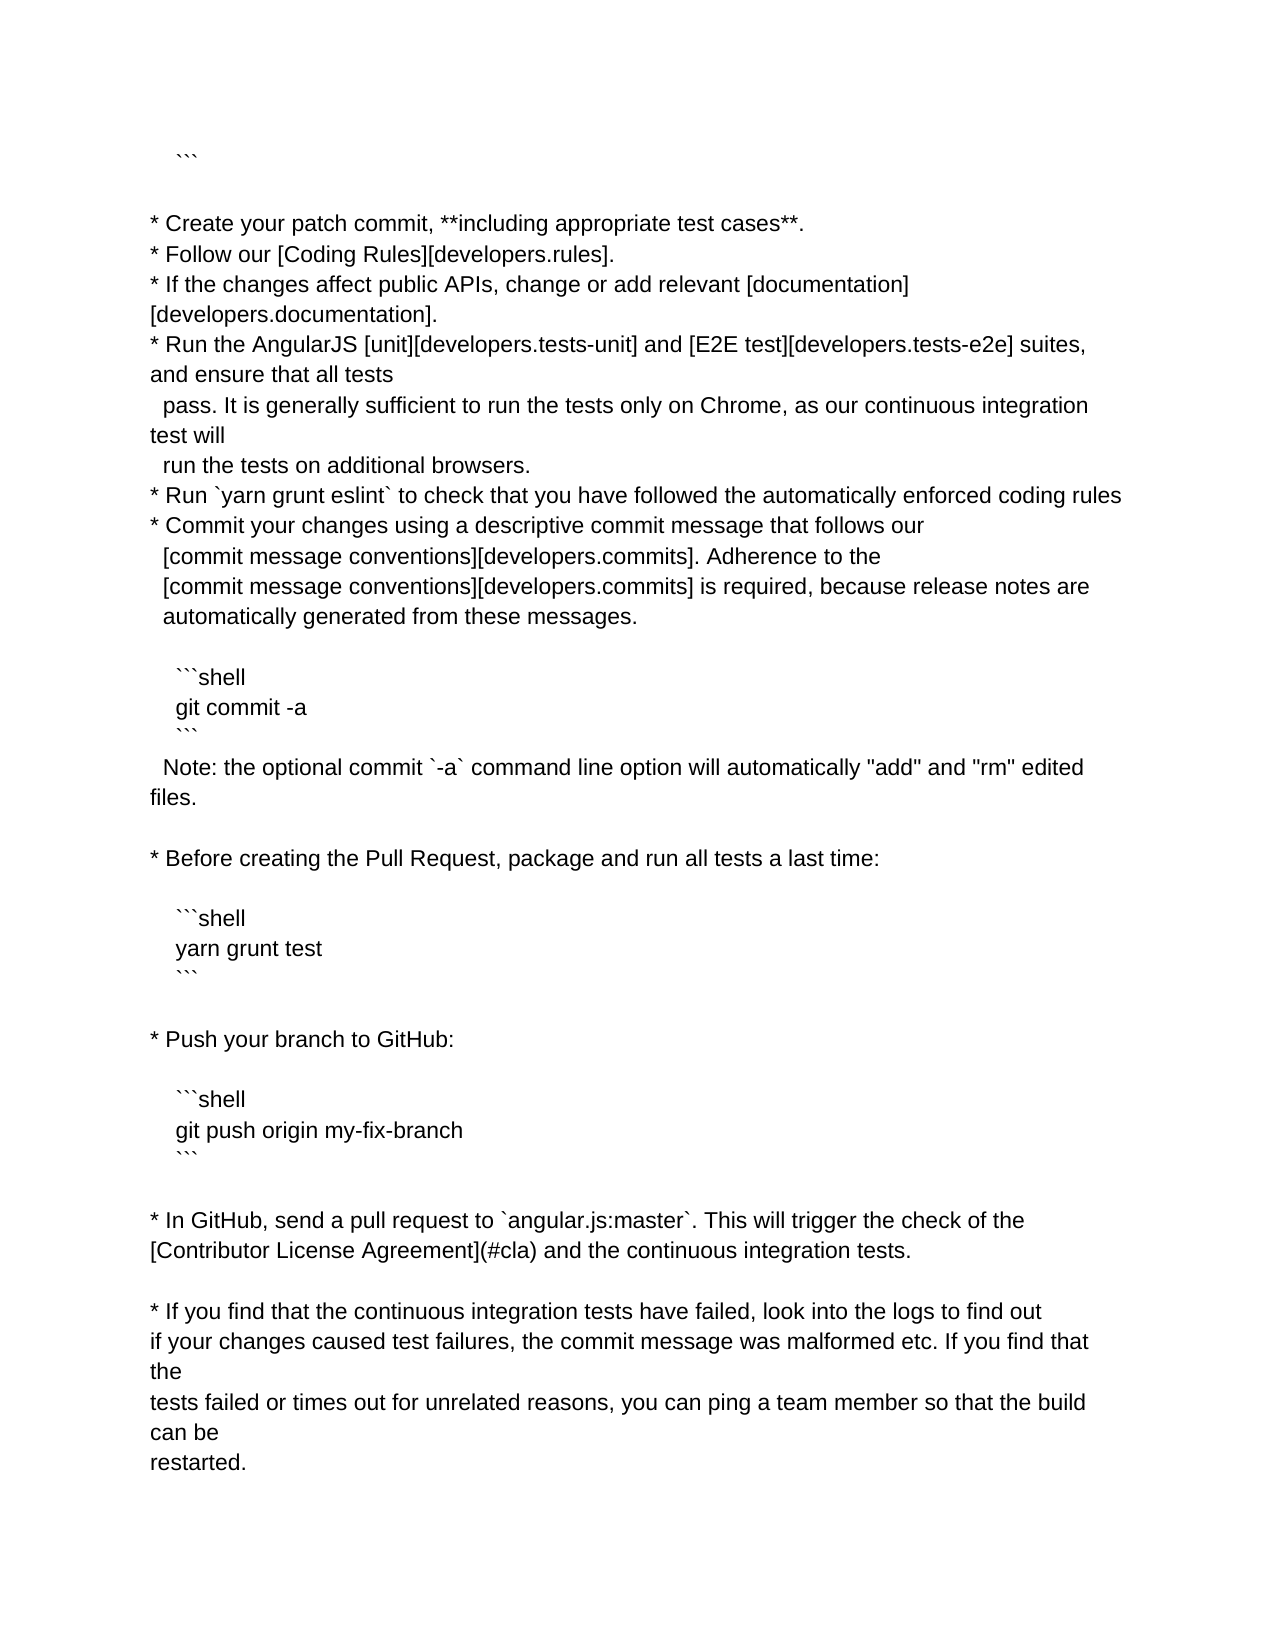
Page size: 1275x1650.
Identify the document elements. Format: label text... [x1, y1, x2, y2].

text ``` [150, 1147, 1125, 1173]
text * In GitHub, send a pull request to `angular.js:master`. This will trigger the check of the [150, 1207, 1125, 1234]
text * Follow our [Coding Rules][developers.rules]. [150, 241, 1125, 267]
text ```shell [150, 1086, 1125, 1113]
text git commit -a [150, 694, 1125, 720]
text yarn grunt test [150, 935, 1125, 962]
text restarted. [150, 1449, 1125, 1475]
text * Run the AngularJS [unit][developers.tests-unit] and [E2E test][developers.tests-e2e] suites, and ensure that all tests [150, 331, 1125, 388]
text * Create your patch commit, **including appropriate test cases**. [150, 210, 1125, 237]
text ```shell [150, 663, 1125, 690]
text git push origin my-fix-branch [150, 1117, 1125, 1143]
text ``` [150, 724, 1125, 750]
text [Contributor License Agreement](#cla) and the continuous integration tests. [150, 1237, 1125, 1264]
text * Run `yarn grunt eslint` to check that you have followed the automatically enforced coding rules [150, 482, 1125, 509]
text * Before creating the Pull Request, package and run all tests a last time: [150, 845, 1125, 871]
text automatically generated from these messages. [150, 603, 1125, 629]
text ``` [150, 150, 1125, 176]
text * If you find that the continuous integration tests have failed, look into the logs to find out [150, 1298, 1125, 1324]
text ``` [150, 966, 1125, 992]
text * If the changes affect public APIs, change or add relevant [documentation][developers.documentation]. [150, 271, 1125, 327]
text [commit message conventions][developers.commits] is required, because release notes are [150, 573, 1125, 599]
text [commit message conventions][developers.commits]. Adherence to the [150, 543, 1125, 569]
text ```shell [150, 905, 1125, 932]
text pass. It is generally sufficient to run the tests only on Chrome, as our continuous integration test will [150, 392, 1125, 448]
text if your changes caused test failures, the commit message was malformed etc. If you find that the [150, 1328, 1125, 1385]
text run the tests on additional browsers. [150, 452, 1125, 478]
text * Push your branch to GitHub: [150, 1026, 1125, 1052]
text * Commit your changes using a descriptive commit message that follows our [150, 512, 1125, 539]
text tests failed or times out for unrelated reasons, you can ping a team member so that the build can be [150, 1388, 1125, 1445]
text Note: the optional commit `-a` command line option will automatically "add" and "rm" edited files. [150, 754, 1125, 811]
